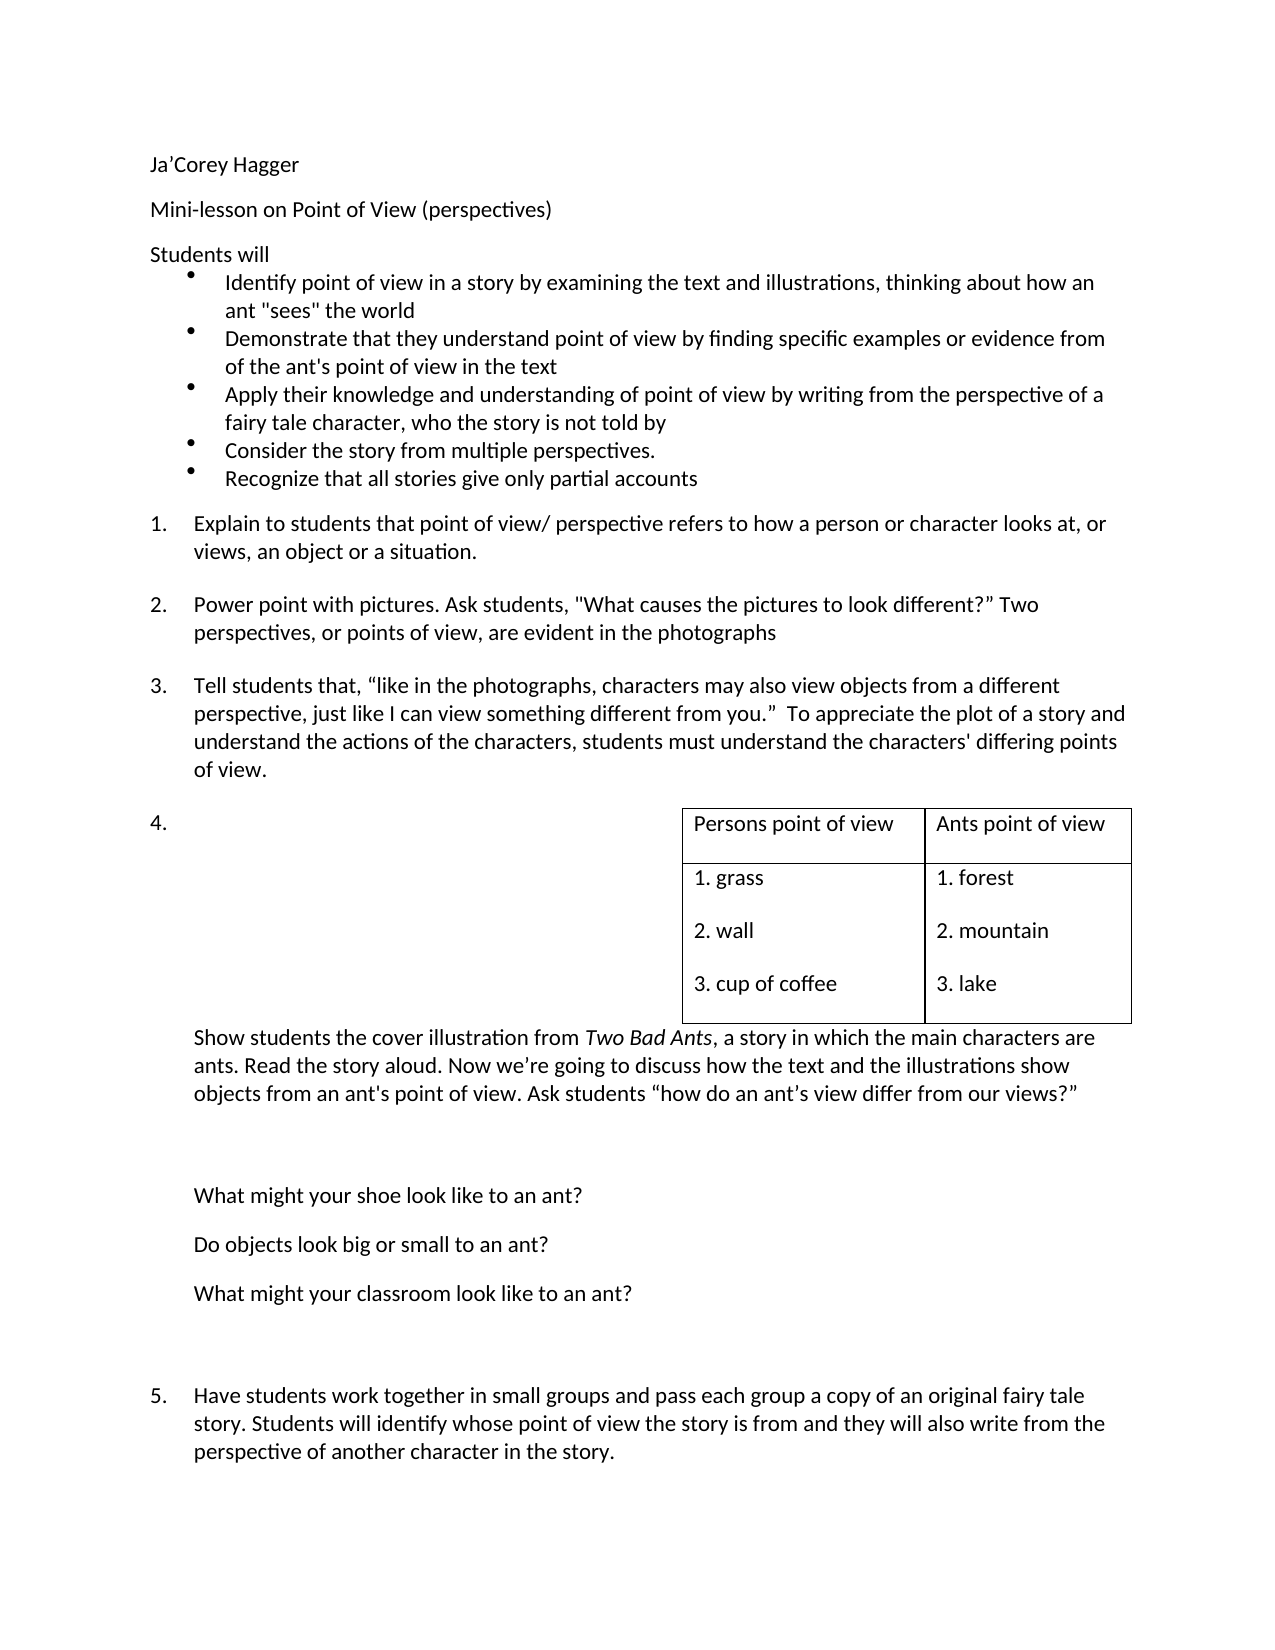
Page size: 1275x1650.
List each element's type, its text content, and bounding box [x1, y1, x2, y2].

table_cell Tell students that, “like in the photographs, characters may also view objects from a different perspective, just like I can view something different from you.” To appreciate the plot of a story and understand the actions of the characters, students must understand the characters' differing points of view. [194, 671, 1131, 808]
list Consider the story from multiple perspectives. [187, 436, 1125, 464]
table_cell 5. [150, 1381, 194, 1490]
table_cell Show students the cover illustration from Two Bad Ants, a story in which the main characters are ants. Read the story aloud. Now we’re going to discuss how the text and the illustrations show objects from an ant's point of view. Ask students “how do an ant’s view differ from our views?” What might your shoe look like to an ant? Do objects look big or small to an ant? What might your classroom look like to an ant? [194, 808, 1131, 1381]
text Mini-lesson on Point of View (perspectives) [150, 195, 1125, 223]
table_cell Have students work together in small groups and pass each group a copy of an original fairy tale story. Students will identify whose point of view the story is from and they will also write from the perspective of another character in the story. [194, 1381, 1131, 1490]
table_cell 2. [150, 590, 194, 671]
table_cell 3. [150, 671, 194, 808]
table_cell Power point with pictures. Ask students, "What causes the pictures to look different?” Two perspectives, or points of view, are evident in the photographs [194, 590, 1131, 671]
table_header 1. [150, 509, 194, 590]
list Recognize that all stories give only partial accounts [187, 464, 1125, 492]
text Students will [150, 240, 1125, 268]
table_cell 4. [150, 808, 194, 1381]
list Demonstrate that they understand point of view by finding specific examples or evidence from of the ant's point of view in the text [187, 324, 1125, 380]
list Identify point of view in a story by examining the text and illustrations, thinking about how an ant "sees" the world [187, 268, 1125, 324]
list Apply their knowledge and understanding of point of view by writing from the perspective of a fairy tale character, who the story is not told by [187, 380, 1125, 436]
table_header Explain to students that point of view/ perspective refers to how a person or character looks at, or views, an object or a situation. [194, 509, 1131, 590]
text Ja’Corey Hagger [150, 150, 1125, 178]
